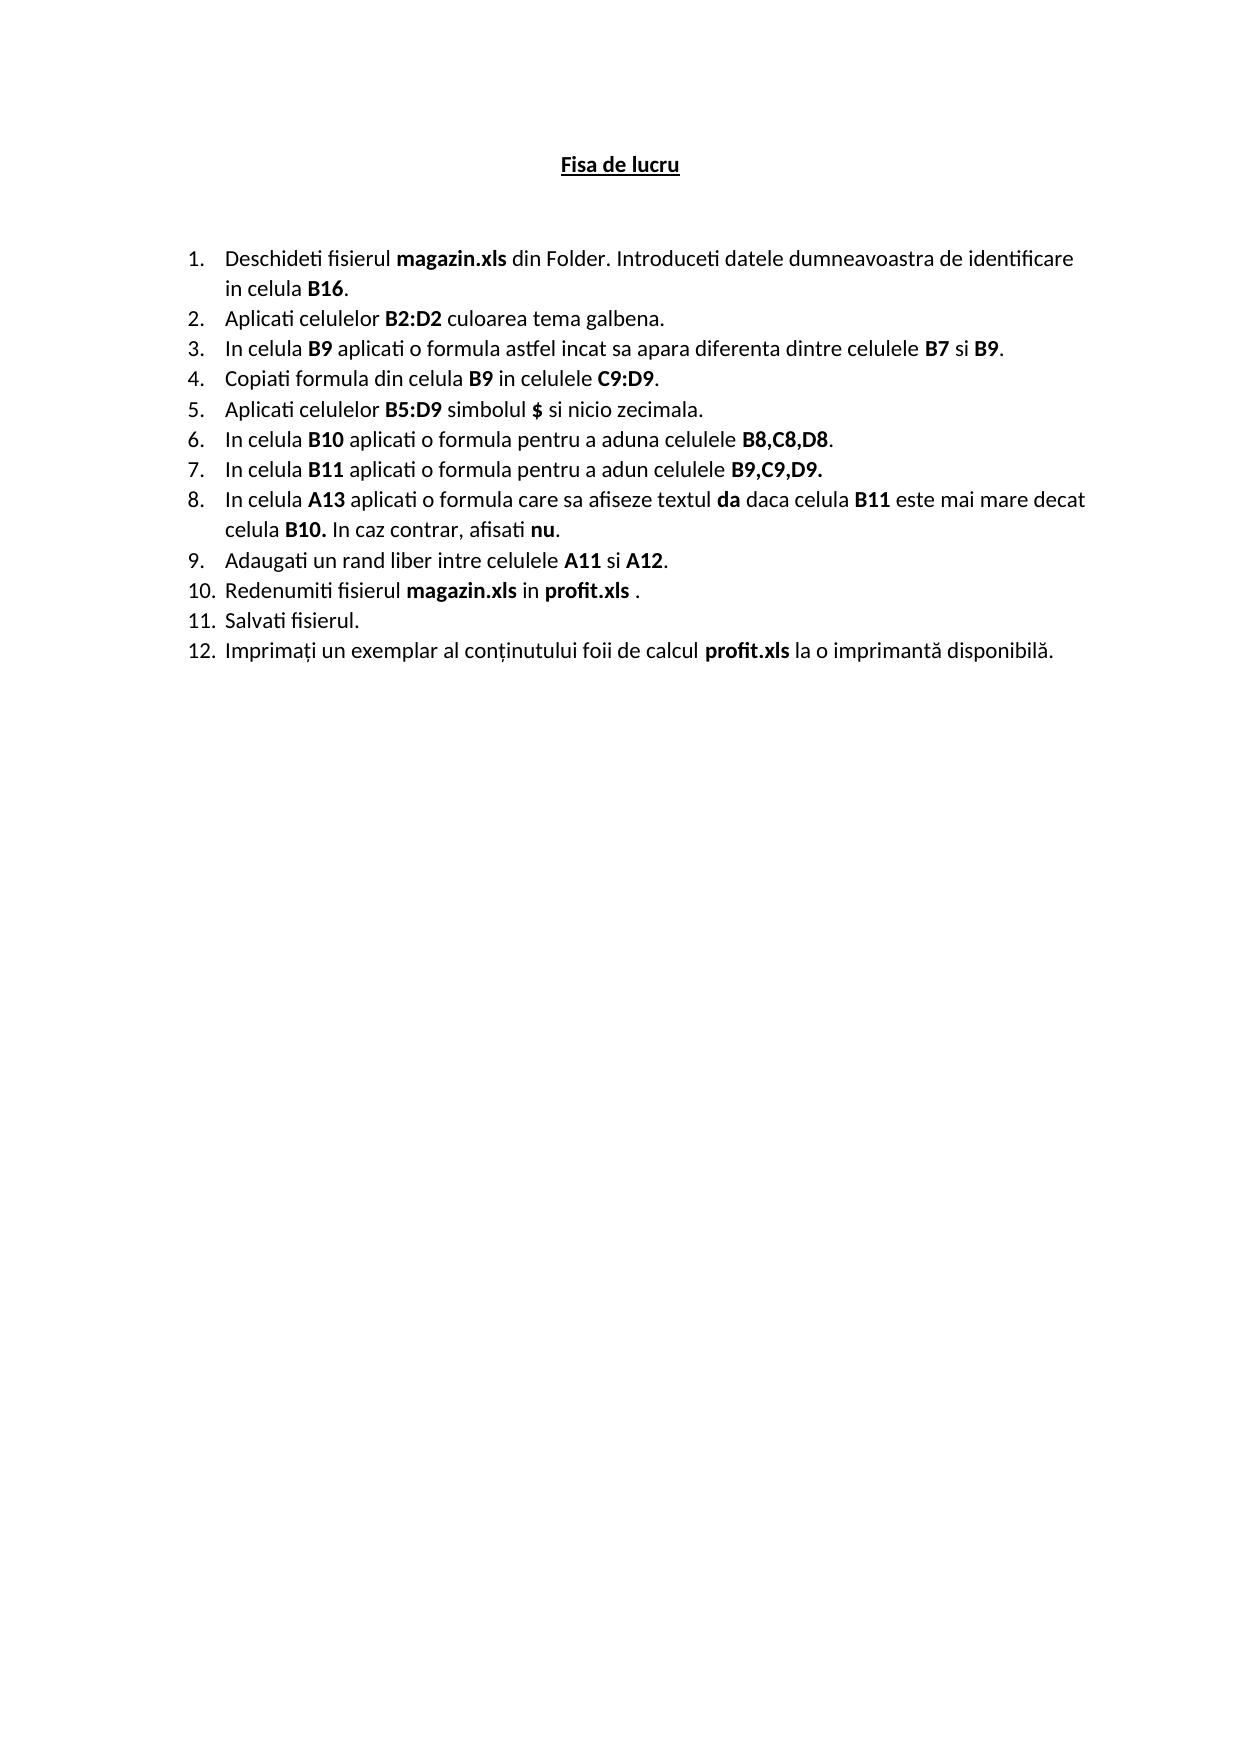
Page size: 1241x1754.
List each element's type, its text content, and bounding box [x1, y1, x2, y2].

list In celula B9 aplicati o formula astfel incat sa apara diferenta dintre celulele B7 si B9. [187, 334, 1090, 362]
list Imprimaţi un exemplar al conţinutului foii de calcul profit.xls la o imprimantă disponibilă. [187, 636, 1090, 664]
list Redenumiti fisierul magazin.xls in profit.xls . [187, 576, 1090, 604]
list Copiati formula din celula B9 in celulele C9:D9. [187, 364, 1090, 393]
list Salvati fisierul. [187, 606, 1090, 634]
list In celula B11 aplicati o formula pentru a adun celulele B9,C9,D9. [187, 455, 1090, 483]
list In celula B10 aplicati o formula pentru a aduna celulele B8,C8,D8. [187, 425, 1090, 453]
list In celula A13 aplicati o formula care sa afiseze textul da daca celula B11 este mai mare decat celula B10. In caz contrar, afisati nu. [187, 485, 1090, 544]
list Adaugati un rand liber intre celulele A11 si A12. [187, 546, 1090, 574]
text Fisa de lucru [150, 150, 1090, 178]
list Deschideti fisierul magazin.xls din Folder. Introduceti datele dumneavoastra de identificare in celula B16. [187, 244, 1090, 302]
list Aplicati celulelor B5:D9 simbolul $ si nicio zecimala. [187, 395, 1090, 423]
list Aplicati celulelor B2:D2 culoarea tema galbena. [187, 304, 1090, 332]
